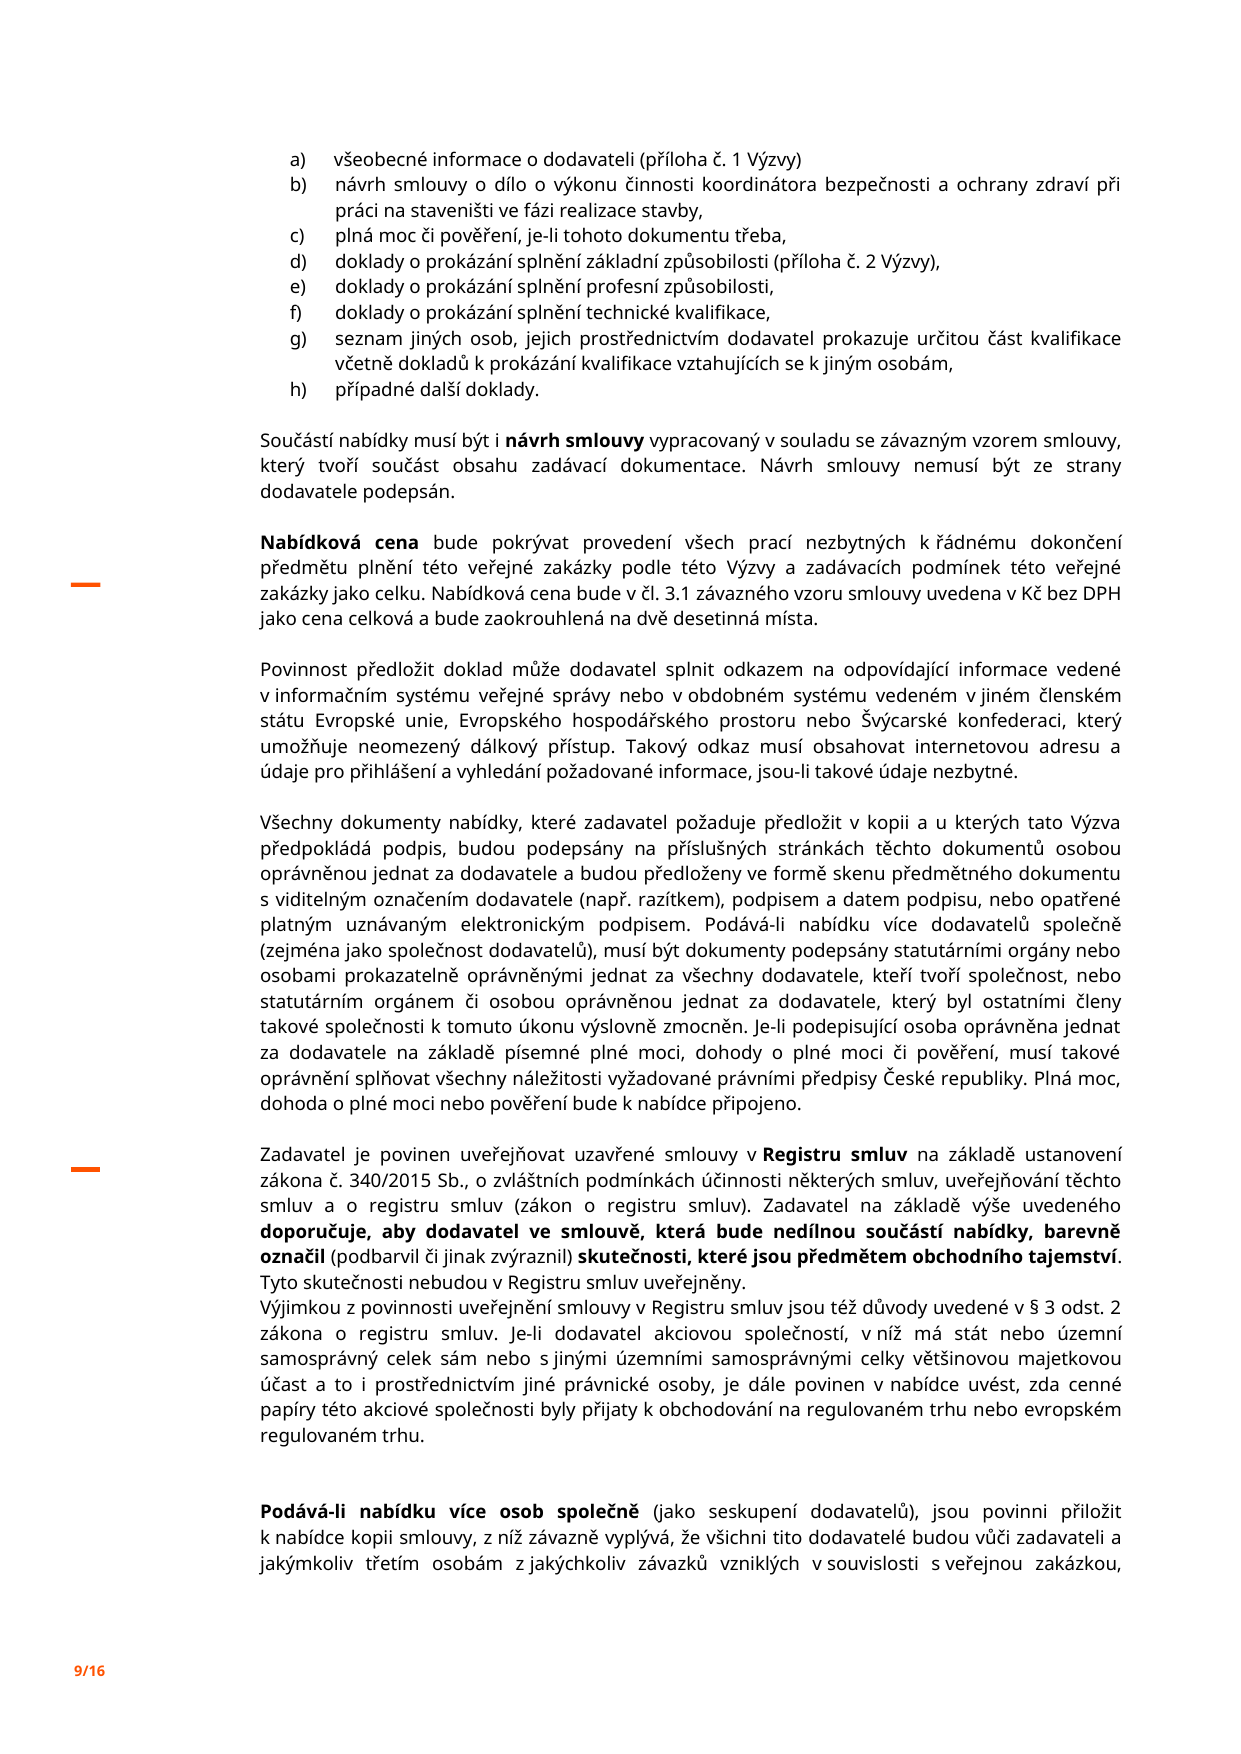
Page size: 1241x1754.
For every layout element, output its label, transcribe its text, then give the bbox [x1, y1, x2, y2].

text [260, 1499, 1122, 1575]
list doklady o prokázání splnění základní způsobilosti (příloha č. 2 Výzvy), [289, 248, 1122, 274]
text Zadavatel je povinen uveřejňovat uzavřené smlouvy v Registru smluv na základě ustanovení zákona č. 340/2015 Sb., o zvláštních podmínkách účinnosti některých smluv, uveřejňování těchto smluv a o registru smluv (zákon o registru smluv). Zadavatel na základě výše uvedeného doporučuje, aby dodavatel ve smlouvě, která bude nedílnou součástí nabídky, barevně označil (podbarvil či jinak zvýraznil) skutečnosti, které jsou předmětem obchodního tajemství. Tyto skutečnosti nebudou v Registru smluv uveřejněny. [260, 1141, 1122, 1294]
list případné další doklady. [289, 376, 1122, 401]
text Nabídková cena bude pokrývat provedení všech prací nezbytných k řádnému dokončení předmětu plnění této veřejné zakázky podle této Výzvy a zadávacích podmínek této veřejné zakázky jako celku. Nabídková cena bude v čl. 3.1 závazného vzoru smlouvy uvedena v Kč bez DPH jako cena celková a bude zaokrouhlená na dvě desetinná místa. [260, 529, 1122, 631]
list seznam jiných osob, jejich prostřednictvím dodavatel prokazuje určitou část kvalifikace včetně dokladů k prokázání kvalifikace vztahujících se k jiným osobám, [289, 325, 1122, 376]
list doklady o prokázání splnění profesní způsobilosti, [289, 274, 1122, 299]
text Výjimkou z povinnosti uveřejnění smlouvy v Registru smluv jsou též důvody uvedené v § 3 odst. 2 zákona o registru smluv. Je-li dodavatel akciovou společností, v níž má stát nebo územní samosprávný celek sám nebo s jinými územními samosprávnými celky většinovou majetkovou účast a to i prostřednictvím jiné právnické osoby, je dále povinen v nabídce uvést, zda cenné papíry této akciové společnosti byly přijaty k obchodování na regulovaném trhu nebo evropském regulovaném trhu. [260, 1294, 1122, 1448]
list všeobecné informace o dodavateli (příloha č. 1 Výzvy) [289, 146, 1122, 172]
text Součástí nabídky musí být i návrh smlouvy vypracovaný v souladu se závazným vzorem smlouvy, který tvoří součást obsahu zadávací dokumentace. Návrh smlouvy nemusí být ze strany dodavatele podepsán. [260, 427, 1122, 503]
list doklady o prokázání splnění technické kvalifikace, [289, 299, 1122, 325]
text Povinnost předložit doklad může dodavatel splnit odkazem na odpovídající informace vedené v informačním systému veřejné správy nebo v obdobném systému vedeném v jiném členském státu Evropské unie, Evropského hospodářského prostoru nebo Švýcarské konfederaci, který umožňuje neomezený dálkový přístup. Takový odkaz musí obsahovat internetovou adresu a údaje pro přihlášení a vyhledání požadované informace, jsou-li takové údaje nezbytné. [260, 657, 1122, 784]
list návrh smlouvy o dílo o výkonu činnosti koordinátora bezpečnosti a ochrany zdraví při práci na staveništi ve fázi realizace stavby, [289, 172, 1122, 223]
list plná moc či pověření, je-li tohoto dokumentu třeba, [289, 223, 1122, 248]
text Všechny dokumenty nabídky, které zadavatel požaduje předložit v kopii a u kterých tato Výzva předpokládá podpis, budou podepsány na příslušných stránkách těchto dokumentů osobou oprávněnou jednat za dodavatele a budou předloženy ve formě skenu předmětného dokumentu s viditelným označením dodavatele (např. razítkem), podpisem a datem podpisu, nebo opatřené platným uznávaným elektronickým podpisem. Podává-li nabídku více dodavatelů společně (zejména jako společnost dodavatelů), musí být dokumenty podepsány statutárními orgány nebo osobami prokazatelně oprávněnými jednat za všechny dodavatele, kteří tvoří společnost, nebo statutárním orgánem či osobou oprávněnou jednat za dodavatele, který byl ostatními členy takové společnosti k tomuto úkonu výslovně zmocněn. Je-li podepisující osoba oprávněna jednat za dodavatele na základě písemné plné moci, dohody o plné moci či pověření, musí takové oprávnění splňovat všechny náležitosti vyžadované právními předpisy České republiky. Plná moc, dohoda o plné moci nebo pověření bude k nabídce připojeno. [260, 810, 1122, 1116]
